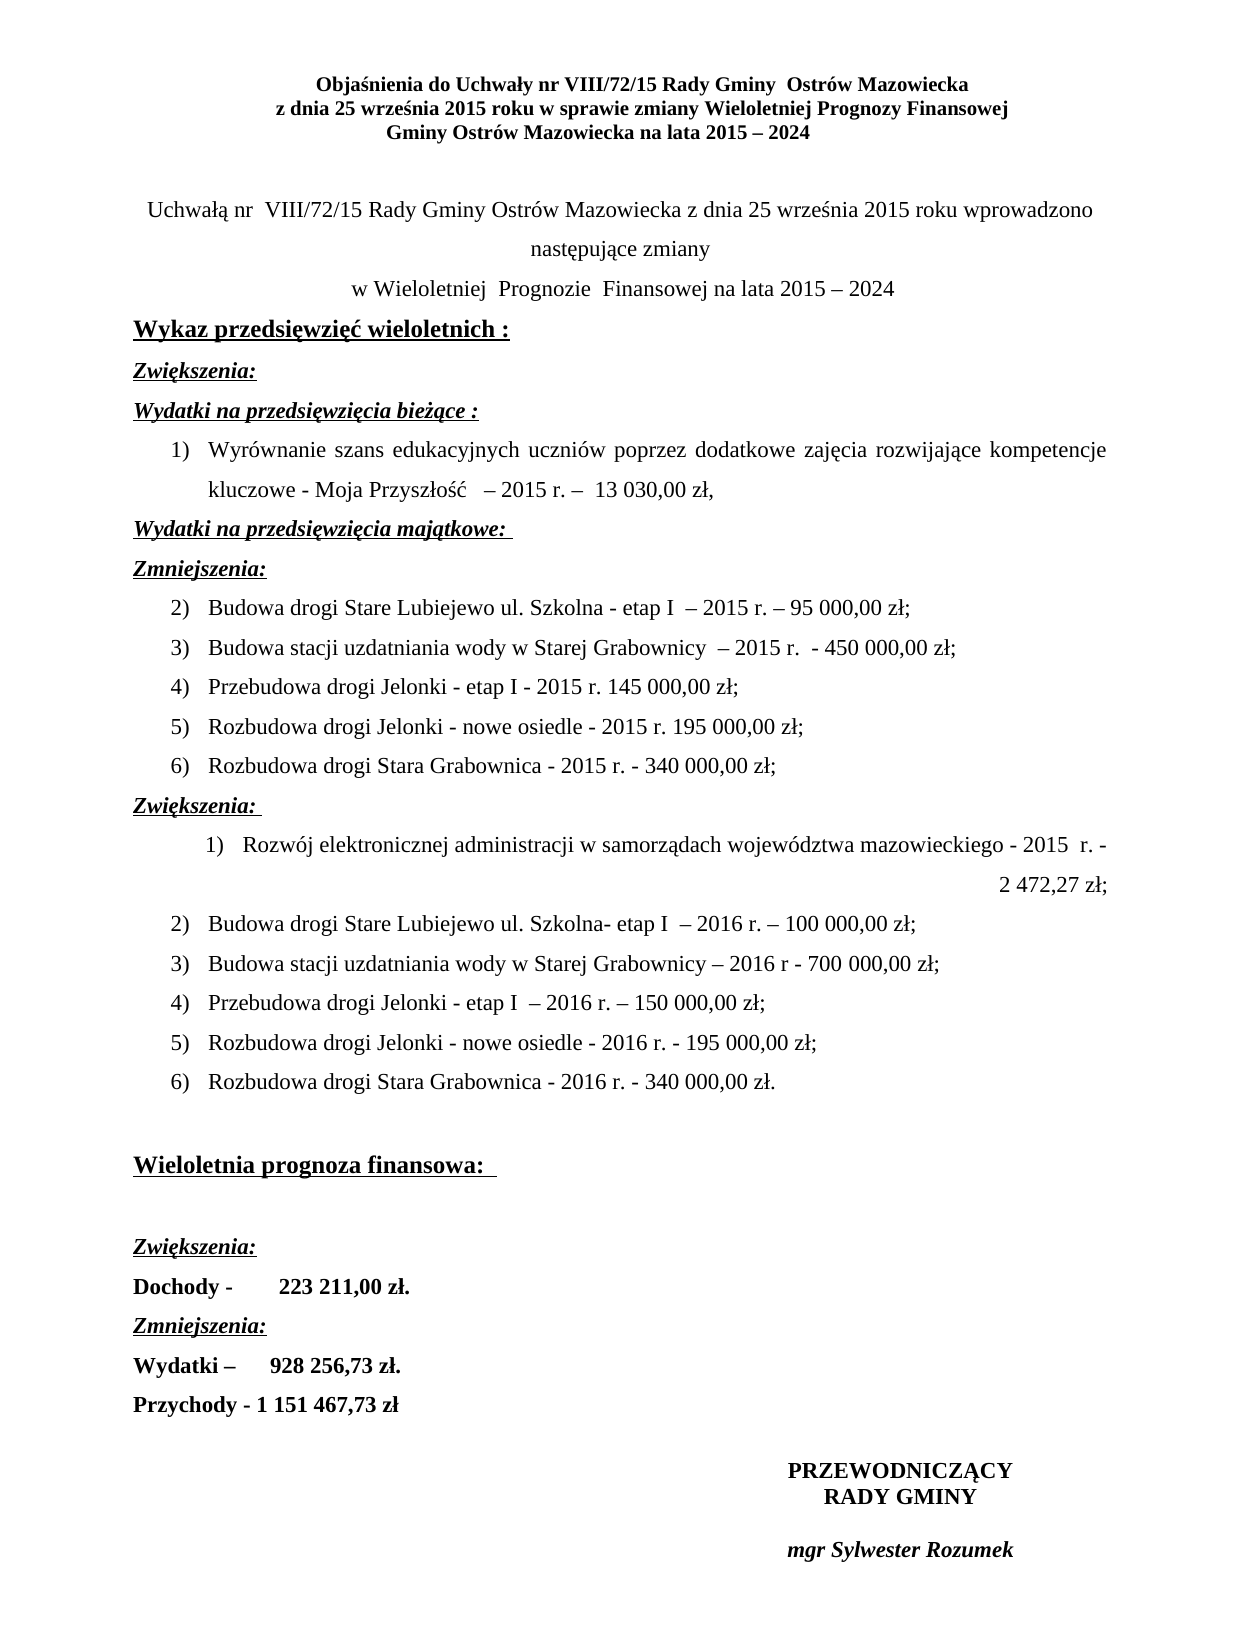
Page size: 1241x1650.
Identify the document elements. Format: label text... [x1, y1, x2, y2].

list Rozbudowa drogi Stara Grabownica - 2016 r. - 340 000,00 zł. [170, 1068, 1108, 1094]
text Zmniejszenia: [133, 1312, 1108, 1338]
text Zmniejszenia: [133, 555, 1108, 581]
list Rozwój elektronicznej administracji w samorządach województwa mazowieckiego - 2015 r. - 2 472,27 zł; [170, 831, 1108, 897]
list Budowa stacji uzdatniania wody w Starej Grabownicy – 2015 r. - 450 000,00 zł; [170, 634, 1108, 660]
text Przychody - 1 151 467,73 zł [133, 1391, 1108, 1417]
text Zwiększenia: [133, 1233, 1108, 1259]
text Wieloletnia prognoza finansowa: [133, 1151, 1108, 1179]
list Wyrównanie szans edukacyjnych uczniów poprzez dodatkowe zajęcia rozwijające kompetencje kluczowe - Moja Przyszłość – 2015 r. – 13 030,00 zł, [170, 436, 1108, 502]
list Budowa stacji uzdatniania wody w Starej Grabownicy – 2016 r - 700 000,00 zł; [170, 949, 1108, 976]
list Budowa drogi Stare Lubiejewo ul. Szkolna- etap I – 2016 r. – 100 000,00 zł; [170, 910, 1108, 936]
list Rozbudowa drogi Jelonki - nowe osiedle - 2016 r. - 195 000,00 zł; [170, 1028, 1108, 1055]
text PRZEWODNICZĄCY [649, 1457, 1151, 1483]
text Uchwałą nr VIII/72/15 Rady Gminy Ostrów Mazowiecka z dnia 25 września 2015 roku wprowadzono następujące zmiany [133, 196, 1108, 262]
text z dnia 25 września 2015 roku w sprawie zmiany Wieloletniej Prognozy Finansowej [133, 96, 1151, 120]
list Rozbudowa drogi Jelonki - nowe osiedle - 2015 r. 195 000,00 zł; [170, 713, 1108, 739]
text Wykaz przedsięwzięć wieloletnich : [133, 314, 1108, 343]
text Wydatki na przedsięwzięcia bieżące : [133, 397, 1108, 423]
text Objaśnienia do Uchwały nr VIII/72/15 Rady Gminy Ostrów Mazowiecka [133, 72, 1151, 96]
text Gminy Ostrów Mazowiecka na lata 2015 – 2024 [133, 120, 1063, 144]
text Zwiększenia: [133, 792, 1108, 818]
text RADY GMINY [649, 1483, 1151, 1510]
text w Wieloletniej Prognozie Finansowej na lata 2015 – 2024 [133, 275, 1108, 301]
list Przebudowa drogi Jelonki - etap I - 2015 r. 145 000,00 zł; [170, 673, 1108, 699]
text Dochody - 223 211,00 zł. [133, 1273, 1108, 1299]
list Budowa drogi Stare Lubiejewo ul. Szkolna - etap I – 2015 r. – 95 000,00 zł; [170, 594, 1108, 621]
text mgr Sylwester Rozumek [649, 1510, 1151, 1562]
list Rozbudowa drogi Stara Grabownica - 2015 r. - 340 000,00 zł; [170, 752, 1108, 778]
text Zwiększenia: [133, 357, 1108, 384]
text Wydatki – 928 256,73 zł. [133, 1352, 1108, 1378]
list Przebudowa drogi Jelonki - etap I – 2016 r. – 150 000,00 zł; [170, 989, 1108, 1015]
text Wydatki na przedsięwzięcia majątkowe: [133, 515, 1108, 542]
